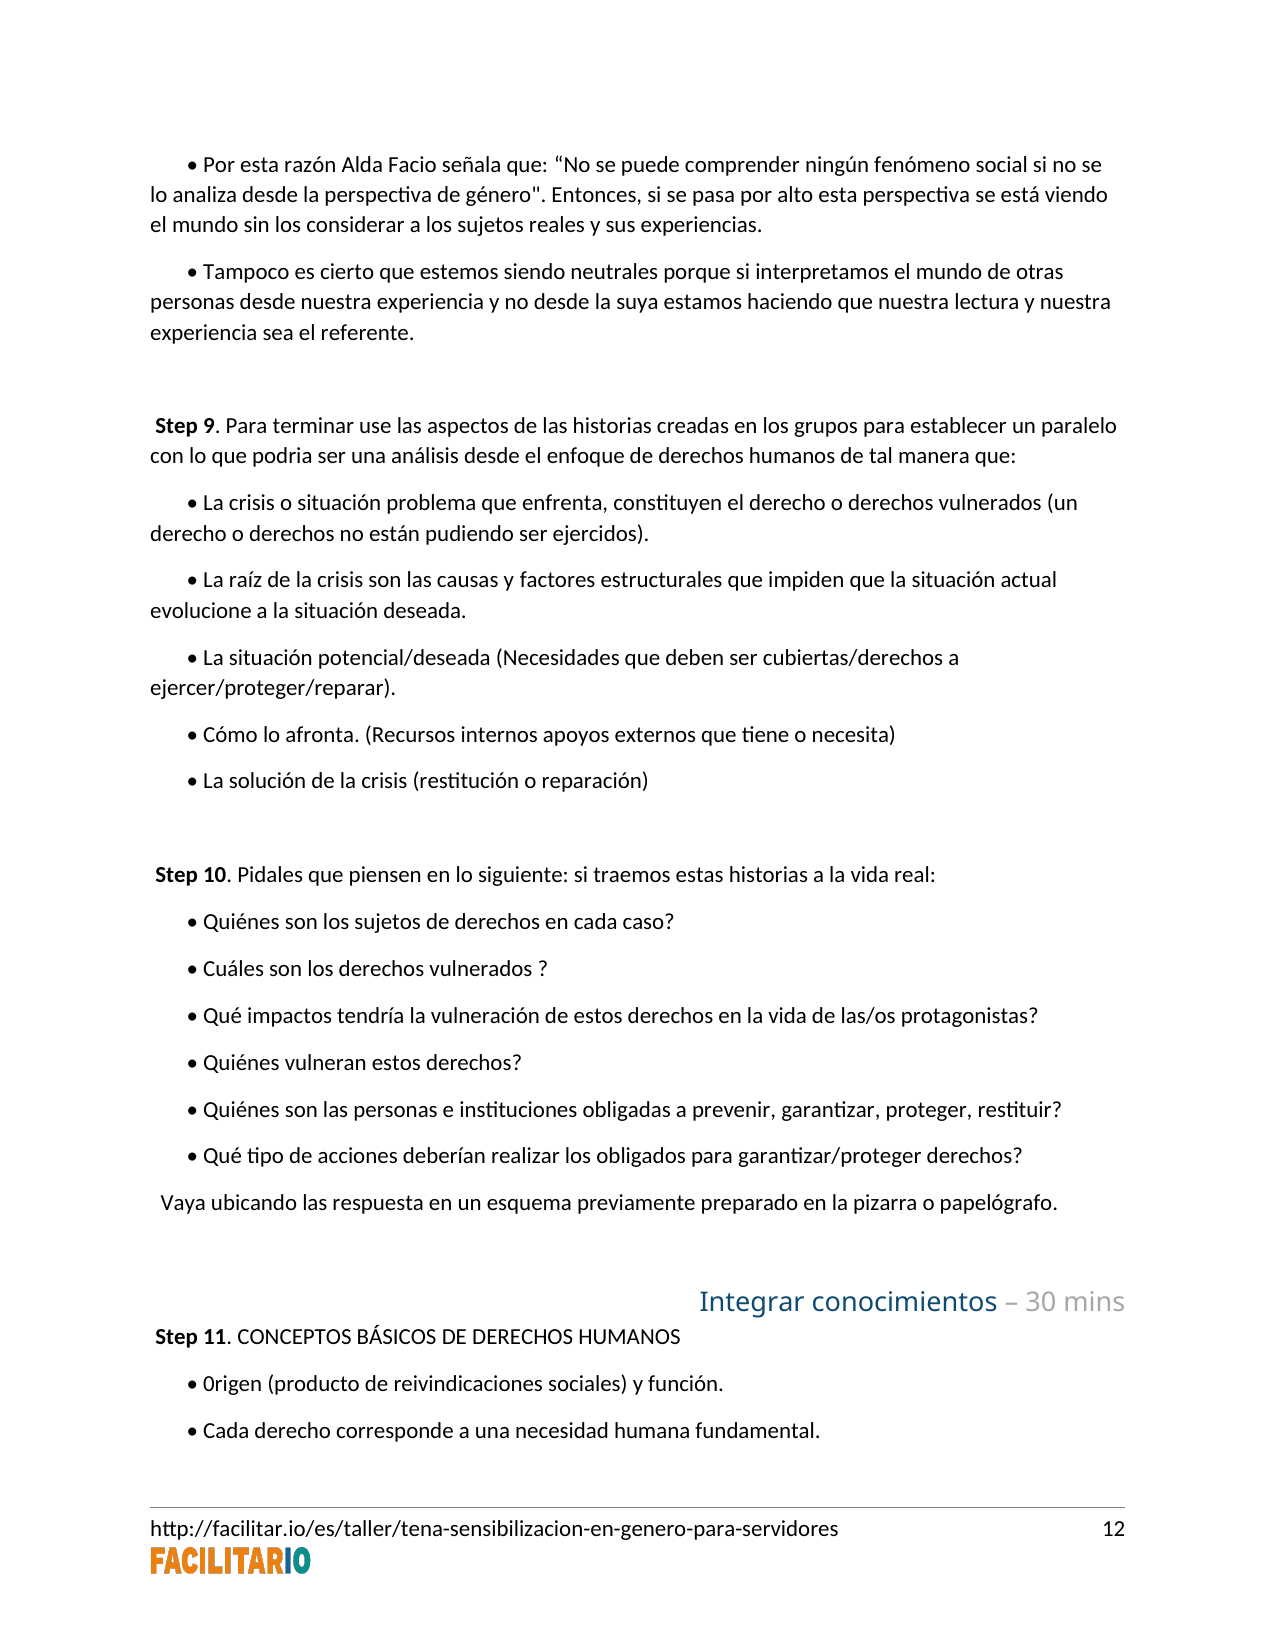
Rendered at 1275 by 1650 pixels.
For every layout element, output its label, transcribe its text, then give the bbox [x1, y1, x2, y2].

text • Qué impactos tendría la vulneración de estos derechos en la vida de las/os protagonistas? [150, 1001, 1125, 1029]
text Vaya ubicando las respuesta en un esquema previamente preparado en la pizarra o papelógrafo. [150, 1188, 1125, 1217]
text • La raíz de la crisis son las causas y factores estructurales que impiden que la situación actual evolucione a la situación deseada. [150, 566, 1125, 624]
text • La solución de la crisis (restitución o reparación) [150, 767, 1125, 795]
text Step 10. Pidales que piensen en lo siguiente: si traemos estas historias a la vida real: [150, 860, 1125, 888]
subtitle Integrar conocimientos – 30 mins [150, 1282, 1125, 1319]
text • La crisis o situación problema que enfrenta, constituyen el derecho o derechos vulnerados (un derecho o derechos no están pudiendo ser ejercidos). [150, 488, 1125, 547]
text • Cuáles son los derechos vulnerados ? [150, 954, 1125, 982]
text • Quiénes vulneran estos derechos? [150, 1048, 1125, 1076]
text • La situación potencial/deseada (Necesidades que deben ser cubiertas/derechos a ejercer/proteger/reparar). [150, 643, 1125, 701]
text Step 9. Para terminar use las aspectos de las historias creadas en los grupos para establecer un paralelo con lo que podria ser una análisis desde el enfoque de derechos humanos de tal manera que: [150, 411, 1125, 470]
text • Qué tipo de acciones deberían realizar los obligados para garantizar/proteger derechos? [150, 1142, 1125, 1170]
text • Cómo lo afronta. (Recursos internos apoyos externos que tiene o necesita) [150, 720, 1125, 748]
text Step 11. CONCEPTOS BÁSICOS DE DERECHOS HUMANOS [150, 1322, 1125, 1350]
text • Quiénes son los sujetos de derechos en cada caso? [150, 907, 1125, 935]
text • Cada derecho corresponde a una necesidad humana fundamental. [150, 1416, 1125, 1444]
text • Tampoco es cierto que estemos siendo neutrales porque si interpretamos el mundo de otras personas desde nuestra experiencia y no desde la suya estamos haciendo que nuestra lectura y nuestra experiencia sea el referente. [150, 257, 1125, 346]
text • 0rigen (producto de reivindicaciones sociales) y función. [150, 1369, 1125, 1397]
text • Por esta razón Alda Facio señala que: “No se puede comprender ningún fenómeno social si no se lo analiza desde la perspectiva de género". Entonces, si se pasa por alto esta perspectiva se está viendo el mundo sin los considerar a los sujetos reales y sus experiencias. [150, 150, 1125, 238]
picture [145, 1544, 315, 1576]
text • Quiénes son las personas e instituciones obligadas a prevenir, garantizar, proteger, restituir? [150, 1095, 1125, 1123]
